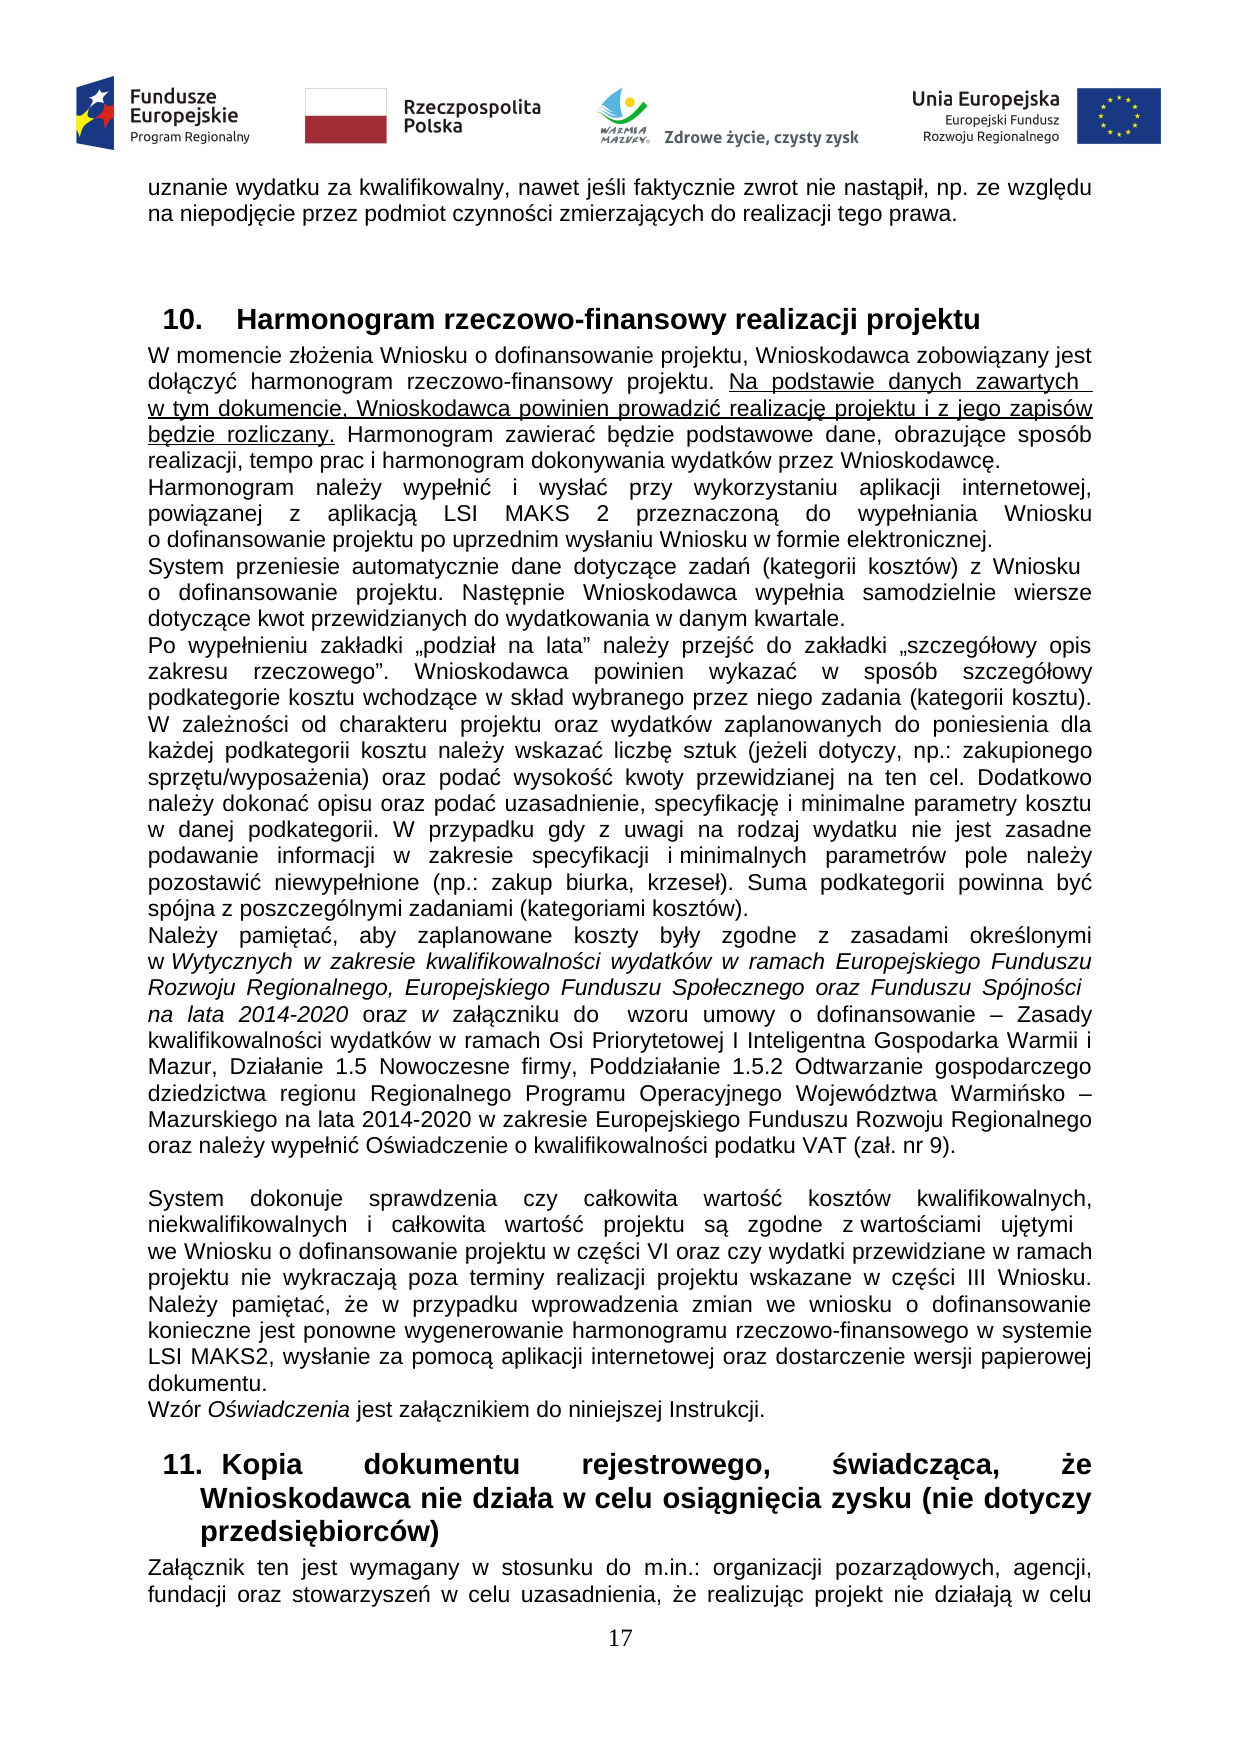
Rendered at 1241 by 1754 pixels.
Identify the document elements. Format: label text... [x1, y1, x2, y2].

text System dokonuje sprawdzenia czy całkowita wartość kosztów kwalifikowalnych, niekwalifikowalnych i całkowita wartość projektu są zgodne z wartościami ujętymi we Wniosku o dofinansowanie projektu w części VI oraz czy wydatki przewidziane w ramach projektu nie wykraczają poza terminy realizacji projektu wskazane w części III Wniosku. Należy pamiętać, że w przypadku wprowadzenia zmian we wniosku o dofinansowanie konieczne jest ponowne wygenerowanie harmonogramu rzeczowo-finansowego w systemie LSI MAKS2, wysłanie za pomocą aplikacji internetowej oraz dostarczenie wersji papierowej dokumentu. [148, 1185, 1093, 1396]
text W momencie złożenia Wniosku o dofinansowanie projektu, Wnioskodawca zobowiązany jest dołączyć harmonogram rzeczowo-finansowy projektu. Na podstawie danych zawartych w tym dokumencie, Wnioskodawca powinien prowadzić realizację projektu i z jego zapisów będzie rozliczany. Harmonogram zawierać będzie podstawowe dane, obrazujące sposób realizacji, tempo prac i harmonogram dokonywania wydatków przez Wnioskodawcę. [148, 419, 1093, 473]
text System przeniesie automatycznie dane dotyczące zadań (kategorii kosztów) z Wniosku o dofinansowanie projektu. Następnie Wnioskodawca wypełnia samodzielnie wiersze dotyczące kwot przewidzianych do wydatkowania w danym kwartale. [148, 553, 1093, 632]
text Należy pamiętać, aby zaplanowane koszty były zgodne z zasadami określonymi w Wytycznych w zakresie kwalifikowalności wydatków w ramach Europejskiego Funduszu Rozwoju Regionalnego, Europejskiego Funduszu Społecznego oraz Funduszu Spójności na lata 2014-2020 oraz w załączniku do wzoru umowy o dofinansowanie – Zasady kwalifikowalności wydatków w ramach Osi Priorytetowej I Inteligentna Gospodarka Warmii i Mazur, Działanie 1.5 Nowoczesne firmy, Poddziałanie 1.5.2 Odtwarzanie gospodarczego dziedzictwa regionu Regionalnego Programu Operacyjnego Województwa Warmińsko – Mazurskiego na lata 2014-2020 w zakresie Europejskiego Funduszu Rozwoju Regionalnego oraz należy wypełnić Oświadczenie o kwalifikowalności podatku VAT (zał. nr 9). [148, 922, 1093, 1159]
text Po wypełnieniu zakładki „podział na lata” należy przejść do zakładki „szczegółowy opis zakresu rzeczowego”. Wnioskodawca powinien wykazać w sposób szczegółowy podkategorie kosztu wchodzące w skład wybranego przez niego zadania (kategorii kosztu). W zależności od charakteru projektu oraz wydatków zaplanowanych do poniesienia dla każdej podkategorii kosztu należy wskazać liczbę sztuk (jeżeli dotyczy, np.: zakupionego sprzętu/wyposażenia) oraz podać wysokość kwoty przewidzianej na ten cel. Dodatkowo należy dokonać opisu oraz podać uzasadnienie, specyfikację i minimalne parametry kosztu w danej podkategorii. W przypadku gdy z uwagi na rodzaj wydatku nie jest zasadne podawanie informacji w zakresie specyfikacji i minimalnych parametrów pole należy pozostawić niewypełnione (np.: zakup biurka, krzeseł). Suma podkategorii powinna być spójna z poszczególnymi zadaniami (kategoriami kosztów). [148, 632, 1093, 922]
picture [35, 55, 1198, 168]
text W momencie złożenia Wniosku o dofinansowanie projektu, Wnioskodawca zobowiązany jest dołączyć harmonogram rzeczowo-finansowy projektu. Na podstawie danych zawartych w tym dokumencie, Wnioskodawca powinien prowadzić realizację projektu i z jego zapisów będzie rozliczany. Harmonogram zawierać będzie podstawowe dane, obrazujące sposób realizacji, tempo prac i harmonogram dokonywania wydatków przez Wnioskodawcę. [148, 342, 1093, 417]
subtitle Harmonogram rzeczowo-finansowy realizacji projektu [162, 302, 1093, 336]
subtitle Kopia dokumentu rejestrowego, świadcząca, że Wnioskodawca nie działa w celu osiągnięcia zysku (nie dotyczy przedsiębiorców) [162, 1447, 1093, 1548]
text Harmonogram należy wypełnić i wysłać przy wykorzystaniu aplikacji internetowej, powiązanej z aplikacją LSI MAKS 2 przeznaczoną do wypełniania Wniosku o dofinansowanie projektu po uprzednim wysłaniu Wniosku w formie elektronicznej. [148, 473, 1093, 553]
text Wzór Oświadczenia jest załącznikiem do niniejszej Instrukcji. [148, 1396, 1093, 1422]
